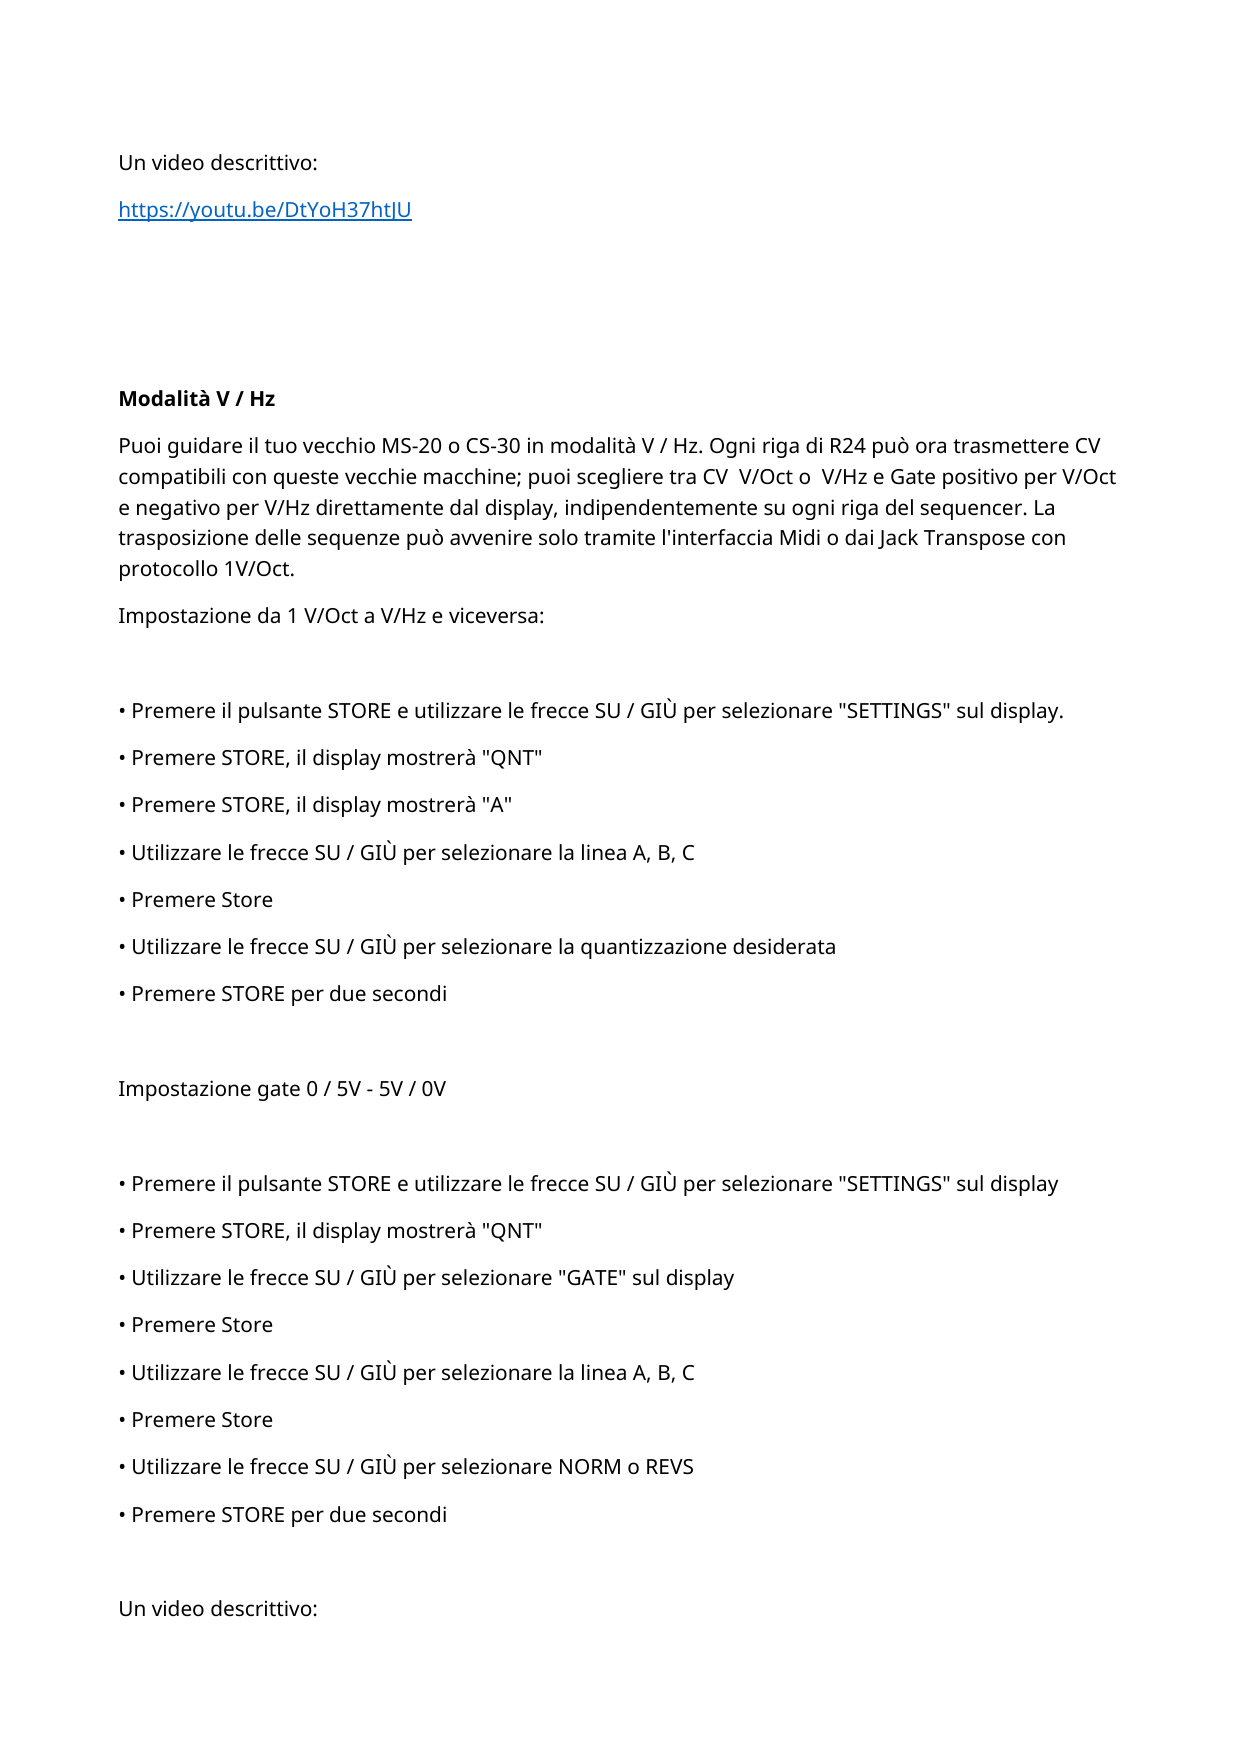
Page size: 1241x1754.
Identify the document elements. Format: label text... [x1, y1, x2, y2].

text • Premere Store [118, 885, 1122, 913]
text • Utilizzare le frecce SU / GIÙ per selezionare la linea A, B, C [118, 838, 1122, 866]
text Modalità V / Hz [118, 384, 1122, 412]
text • Premere Store [118, 1405, 1122, 1433]
text • Utilizzare le frecce SU / GIÙ per selezionare "GATE" sul display [118, 1263, 1122, 1292]
text • Premere Store [118, 1311, 1122, 1339]
text Puoi guidare il tuo vecchio MS-20 o CS-30 in modalità V / Hz. Ogni riga di R24 può ora trasmettere CV compatibili con queste vecchie macchine; puoi scegliere tra CV V/Oct o V/Hz e Gate positivo per V/Oct e negativo per V/Hz direttamente dal display, indipendentemente su ogni riga del sequencer. La trasposizione delle sequenze può avvenire solo tramite l'interfaccia Midi o dai Jack Transpose con protocollo 1V/Oct. [118, 431, 1122, 582]
text • Utilizzare le frecce SU / GIÙ per selezionare la linea A, B, C [118, 1358, 1122, 1386]
text • Premere il pulsante STORE e utilizzare le frecce SU / GIÙ per selezionare "SETTINGS" sul display. [118, 696, 1122, 724]
text • Premere STORE per due secondi [118, 1500, 1122, 1528]
text • Premere STORE, il display mostrerà "QNT" [118, 743, 1122, 771]
text Un video descrittivo: [118, 148, 1122, 176]
text Impostazione da 1 V/Oct a V/Hz e viceversa: [118, 601, 1122, 629]
text • Premere STORE per due secondi [118, 979, 1122, 1008]
text Un video descrittivo: [118, 1594, 1122, 1623]
text Impostazione gate 0 / 5V - 5V / 0V [118, 1074, 1122, 1102]
text • Utilizzare le frecce SU / GIÙ per selezionare la quantizzazione desiderata [118, 932, 1122, 961]
text • Premere il pulsante STORE e utilizzare le frecce SU / GIÙ per selezionare "SETTINGS" sul display [118, 1169, 1122, 1197]
text • Premere STORE, il display mostrerà "A" [118, 790, 1122, 819]
text https://youtu.be/DtYoH37htJU [118, 195, 1122, 223]
text • Utilizzare le frecce SU / GIÙ per selezionare NORM o REVS [118, 1452, 1122, 1481]
text • Premere STORE, il display mostrerà "QNT" [118, 1216, 1122, 1244]
